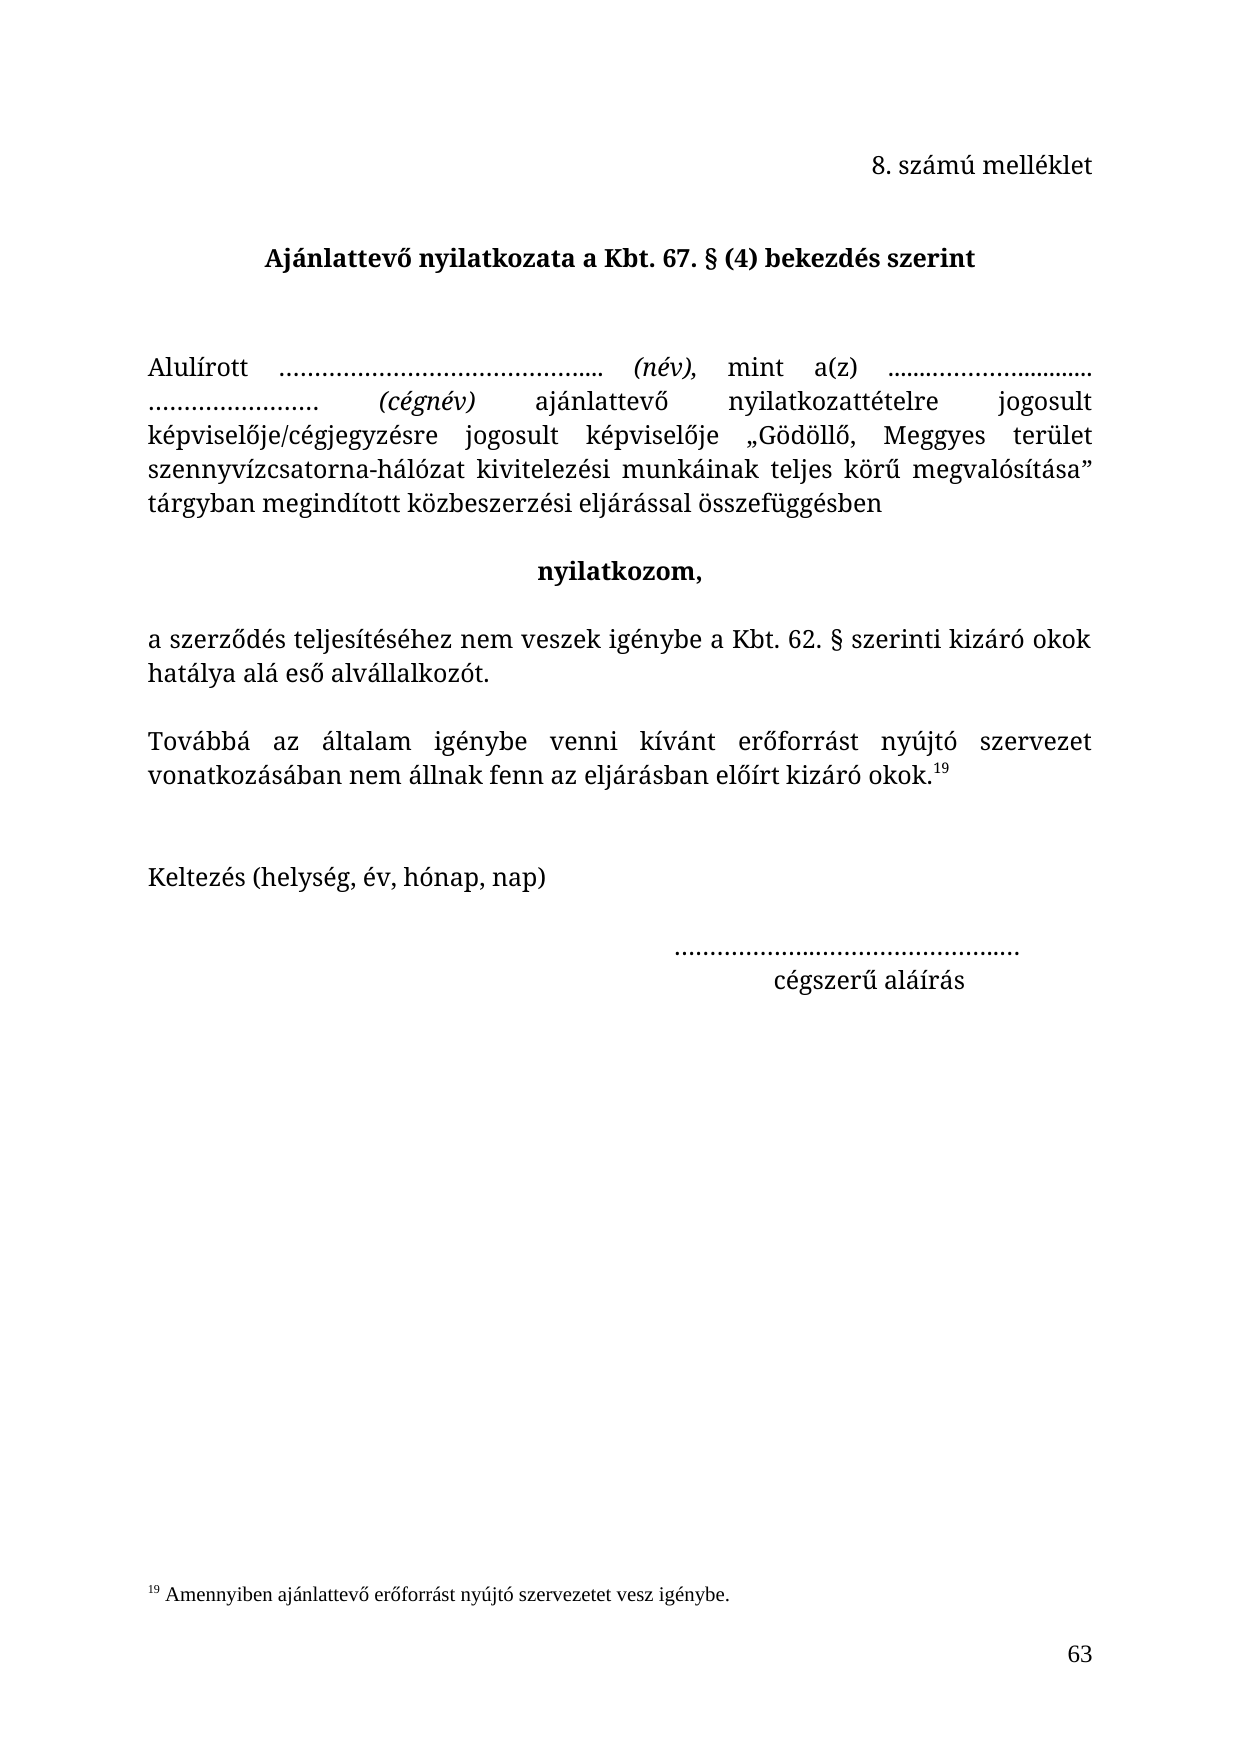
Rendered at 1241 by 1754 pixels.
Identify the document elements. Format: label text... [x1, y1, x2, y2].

text Továbbá az általam igénybe venni kívánt erőforrást nyújtó szervezet vonatkozásában nem állnak fenn az eljárásban előírt kizáró okok. [148, 724, 1093, 792]
table_cell cégszerű aláírás [607, 962, 1087, 996]
subtitle Ajánlattevő nyilatkozata a Kbt. 67. § (4) bekezdés szerint [148, 241, 1093, 275]
table_header ………………..……………………..… [607, 928, 1087, 962]
text Keltezés (helység, év, hónap, nap) [148, 860, 1093, 894]
text Alulírott …………………………………….... (név), mint a(z) .......…………............…………………… (cégnév) ajánlattevő nyilatkozattételre jogosult képviselője/cégjegyzésre jogosult képviselője „Gödöllő, Meggyes terület szennyvízcsatorna-hálózat kivitelezési munkáinak teljes körű megvalósítása” tárgyban megindított közbeszerzési eljárással összefüggésben [148, 349, 1093, 519]
text 8. számú melléklet [148, 148, 1093, 182]
text a szerződés teljesítéséhez nem veszek igénybe a Kbt. 62. § szerinti kizáró okok hatálya alá eső alvállalkozót. [148, 622, 1093, 690]
text nyilatkozom, [148, 553, 1093, 588]
